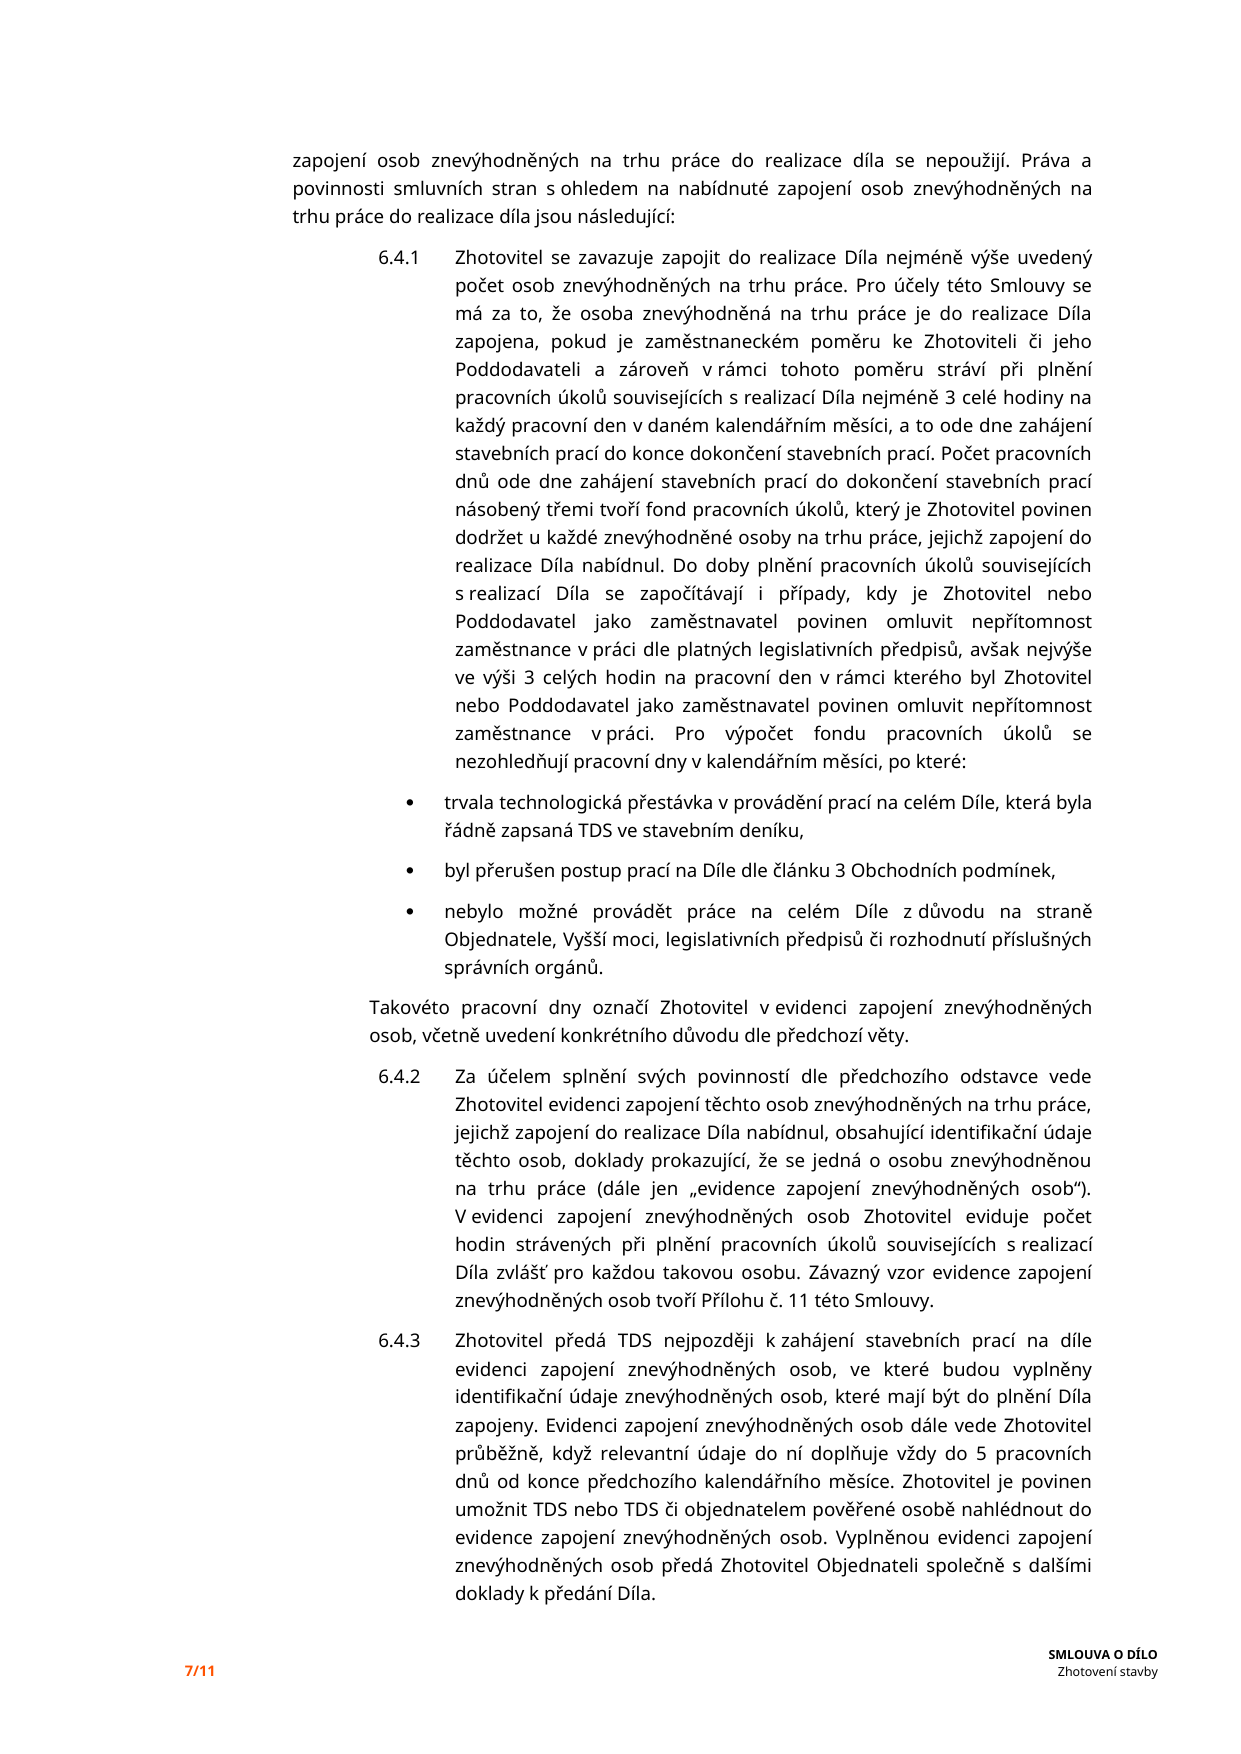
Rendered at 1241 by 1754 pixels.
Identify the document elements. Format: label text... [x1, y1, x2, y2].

text Zhotovitel předá TDS nejpozději k zahájení stavebních prací na díle evidenci zapojení znevýhodněných osob, ve které budou vyplněny identifikační údaje znevýhodněných osob, které mají být do plnění Díla zapojeny. Evidenci zapojení znevýhodněných osob dále vede Zhotovitel průběžně, když relevantní údaje do ní doplňuje vždy do 5 pracovních dnů od konce předchozího kalendářního měsíce. Zhotovitel je povinen umožnit TDS nebo TDS či objednatelem pověřené osobě nahlédnout do evidence zapojení znevýhodněných osob. Vyplněnou evidenci zapojení znevýhodněných osob předá Zhotovitel Objednateli společně s dalšími doklady k předání Díla. [378, 1328, 1093, 1606]
text Zhotovitel se zavazuje zapojit do realizace Díla nejméně výše uvedený počet osob znevýhodněných na trhu práce. Pro účely této Smlouvy se má za to, že osoba znevýhodněná na trhu práce je do realizace Díla zapojena, pokud je zaměstnaneckém poměru ke Zhotoviteli či jeho Poddodavateli a zároveň v rámci tohoto poměru stráví při plnění pracovních úkolů souvisejících s realizací Díla nejméně 3 celé hodiny na každý pracovní den v daném kalendářním měsíci, a to ode dne zahájení stavebních prací do konce dokončení stavebních prací. Počet pracovních dnů ode dne zahájení stavebních prací do dokončení stavebních prací násobený třemi tvoří fond pracovních úkolů, který je Zhotovitel povinen dodržet u každé znevýhodněné osoby na trhu práce, jejichž zapojení do realizace Díla nabídnul. Do doby plnění pracovních úkolů souvisejících s realizací Díla se započítávají i případy, kdy je Zhotovitel nebo Poddodavatel jako zaměstnavatel povinen omluvit nepřítomnost zaměstnance v práci dle platných legislativních předpisů, avšak nejvýše ve výši 3 celých hodin na pracovní den v rámci kterého byl Zhotovitel nebo Poddodavatel jako zaměstnavatel povinen omluvit nepřítomnost zaměstnance v práci. Pro výpočet fondu pracovních úkolů se nezohledňují pracovní dny v kalendářním měsíci, po které: [378, 244, 1093, 774]
text Za účelem splnění svých povinností dle předchozího odstavce vede Zhotovitel evidenci zapojení těchto osob znevýhodněných na trhu práce, jejichž zapojení do realizace Díla nabídnul, obsahující identifikační údaje těchto osob, doklady prokazující, že se jedná o osobu znevýhodněnou na trhu práce (dále jen „evidence zapojení znevýhodněných osob“). V evidenci zapojení znevýhodněných osob Zhotovitel eviduje počet hodin strávených při plnění pracovních úkolů souvisejících s realizací Díla zvlášť pro každou takovou osobu. Závazný vzor evidence zapojení znevýhodněných osob tvoří Přílohu č. 11 této Smlouvy. [378, 1063, 1093, 1313]
list byl přerušen postup prací na Díle dle článku 3 Obchodních podmínek, [407, 857, 1093, 883]
list nebylo možné provádět práce na celém Díle z důvodu na straně Objednatele, Vyšší moci, legislativních předpisů či rozhodnutí příslušných správních orgánů. [407, 898, 1093, 979]
list Takovéto pracovní dny označí Zhotovitel v evidenci zapojení znevýhodněných osob, včetně uvedení konkrétního důvodu dle předchozí věty. [369, 994, 1093, 1048]
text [216, 147, 1093, 229]
list trvala technologická přestávka v provádění prací na celém Díle, která byla řádně zapsaná TDS ve stavebním deníku, [407, 789, 1093, 842]
